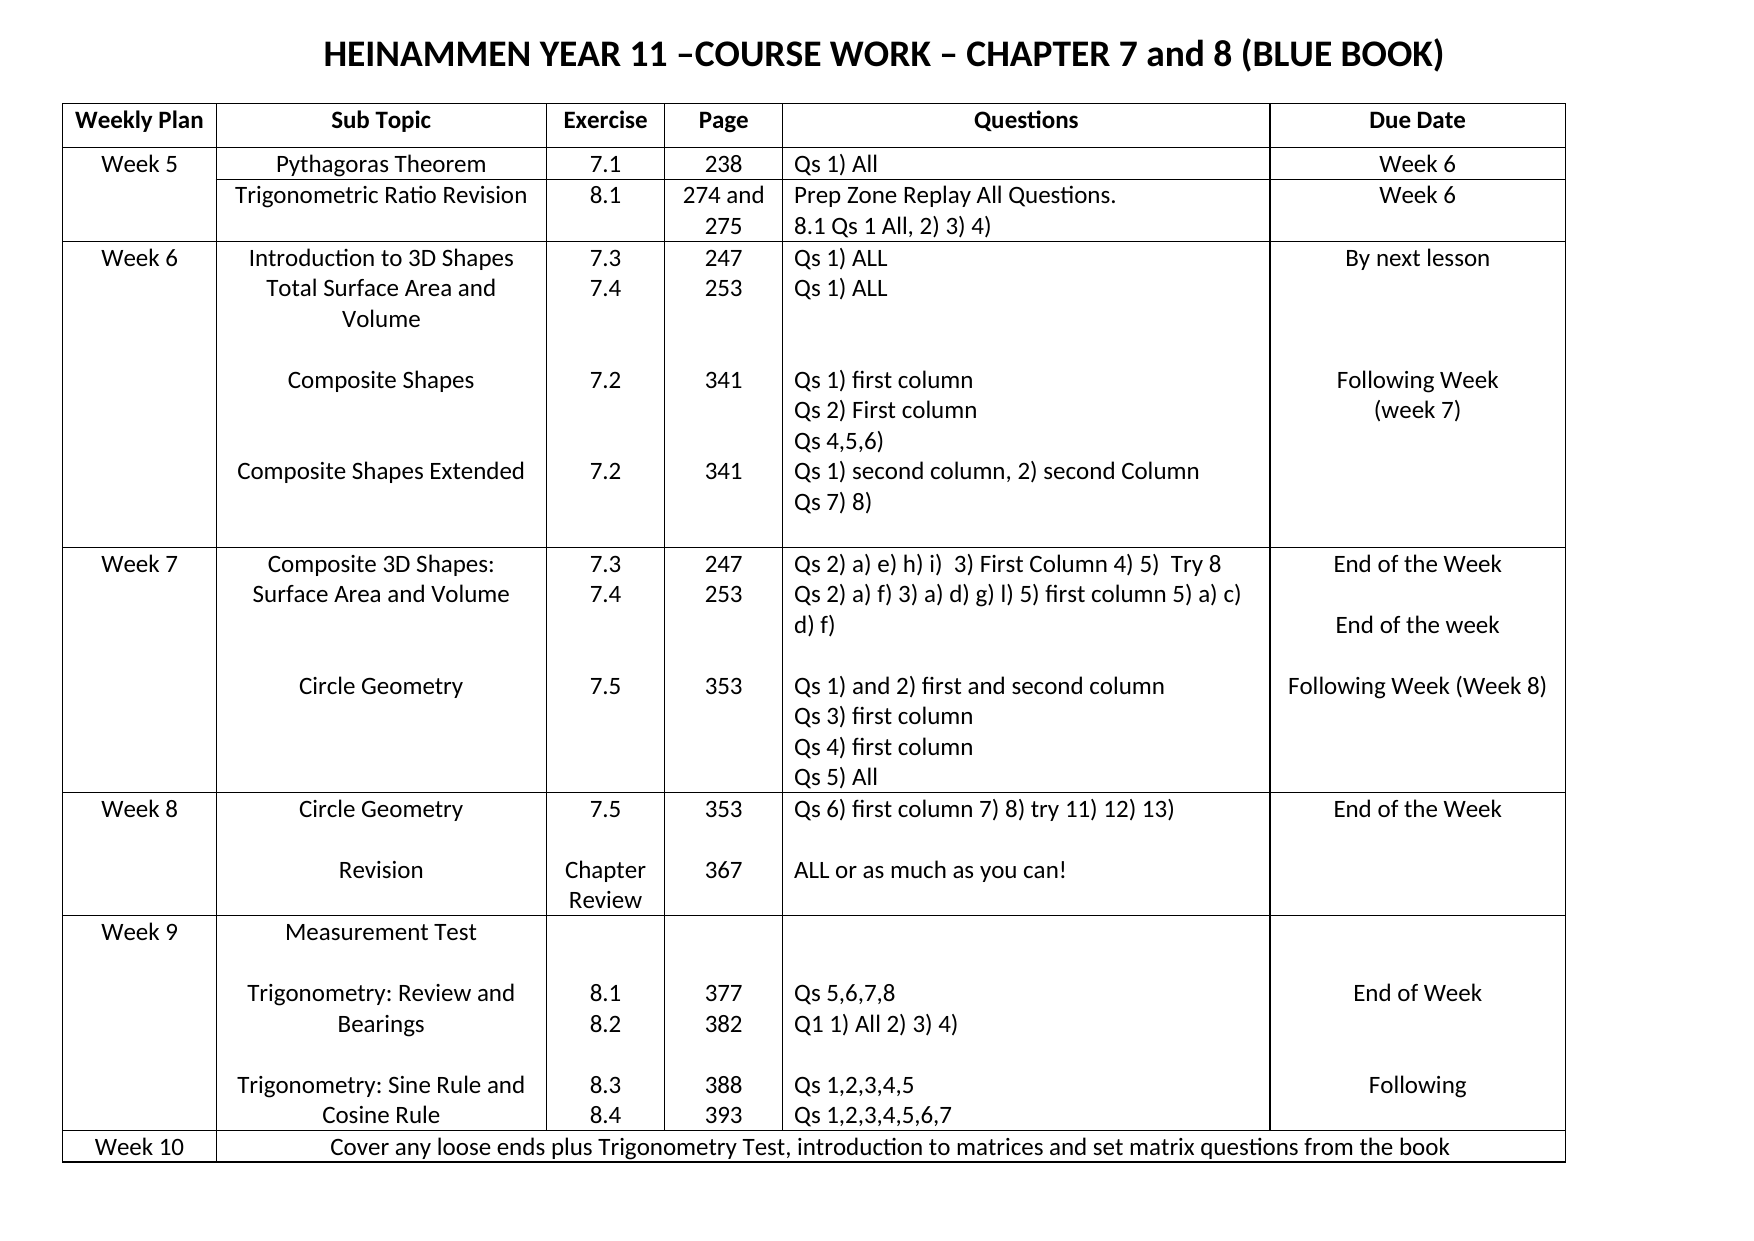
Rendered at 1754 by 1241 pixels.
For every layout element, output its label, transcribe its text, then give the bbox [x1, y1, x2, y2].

table_cell 247 253 341 341 [665, 242, 782, 547]
table_cell Week 6 [1271, 148, 1565, 178]
table_header Weekly Plan [63, 104, 216, 147]
table_cell 247 253 353 [665, 548, 782, 792]
table_cell Measurement Test Trigonometry: Review and Bearings Trigonometry: Sine Rule and Cosine Rule [217, 916, 546, 1130]
table_cell 7.3 7.4 7.2 7.2 [547, 242, 664, 547]
table_header Questions [783, 104, 1269, 147]
table_cell Qs 1) All [783, 148, 1269, 178]
table_cell End of Week Following [1271, 916, 1565, 1130]
table_cell Week 8 [63, 793, 216, 915]
table_cell Composite 3D Shapes: Surface Area and Volume Circle Geometry [217, 548, 546, 792]
table_cell 377 382 388 393 [665, 916, 782, 1130]
table_cell By next lesson Following Week (week 7) [1271, 242, 1565, 547]
table_cell Week 9 [63, 916, 216, 1130]
table_cell Qs 2) a) e) h) i) 3) First Column 4) 5) Try 8 Qs 2) a) f) 3) a) d) g) l) 5) first column 5) a) c) d) f) Qs 1) and 2) first and second column Qs 3) first column Qs 4) first column Qs 5) All [783, 548, 1269, 792]
table_cell End of the Week [1271, 793, 1565, 915]
table_cell 8.1 [547, 180, 664, 241]
table_cell 7.5 Chapter Review [547, 793, 664, 915]
table_cell Circle Geometry Revision [217, 793, 546, 915]
table_header Sub Topic [217, 104, 546, 147]
table_cell Qs 6) first column 7) 8) try 11) 12) 13) ALL or as much as you can! [783, 793, 1269, 915]
table_cell Qs 1) ALL Qs 1) ALL Qs 1) first column Qs 2) First column Qs 4,5,6) Qs 1) second column, 2) second Column Qs 7) 8) [783, 242, 1269, 547]
table_cell Qs 5,6,7,8 Q1 1) All 2) 3) 4) Qs 1,2,3,4,5 Qs 1,2,3,4,5,6,7 [783, 916, 1269, 1130]
table_cell 7.3 7.4 7.5 [547, 548, 664, 792]
table_header Page [665, 104, 782, 147]
table_cell 7.1 [547, 148, 664, 178]
table_cell Week 6 [63, 242, 216, 547]
table_cell Prep Zone Replay All Questions. 8.1 Qs 1 All, 2) 3) 4) [783, 180, 1269, 241]
table_cell 353 367 [665, 793, 782, 915]
table_cell 238 [665, 148, 782, 178]
table_cell Week 5 [63, 148, 216, 241]
table_header Exercise [547, 104, 664, 147]
table_cell Week 6 [1271, 180, 1565, 241]
table_cell Trigonometric Ratio Revision [217, 180, 546, 241]
table_cell Introduction to 3D Shapes Total Surface Area and Volume Composite Shapes Composite Shapes Extended [217, 242, 546, 547]
table_cell Cover any loose ends plus Trigonometry Test, introduction to matrices and set matrix questions from the book [217, 1131, 1565, 1161]
table_cell Week 7 [63, 548, 216, 792]
text HEINAMMEN YEAR 11 –COURSE WORK – CHAPTER 7 and 8 (BLUE BOOK) [74, 29, 1695, 75]
table_cell End of the Week End of the week Following Week (Week 8) [1271, 548, 1565, 792]
table_cell 274 and 275 [665, 180, 782, 241]
table_cell Pythagoras Theorem [217, 148, 546, 178]
table_cell 8.1 8.2 8.3 8.4 [547, 916, 664, 1130]
table_cell Week 10 [63, 1131, 216, 1161]
table_header Due Date [1271, 104, 1565, 147]
